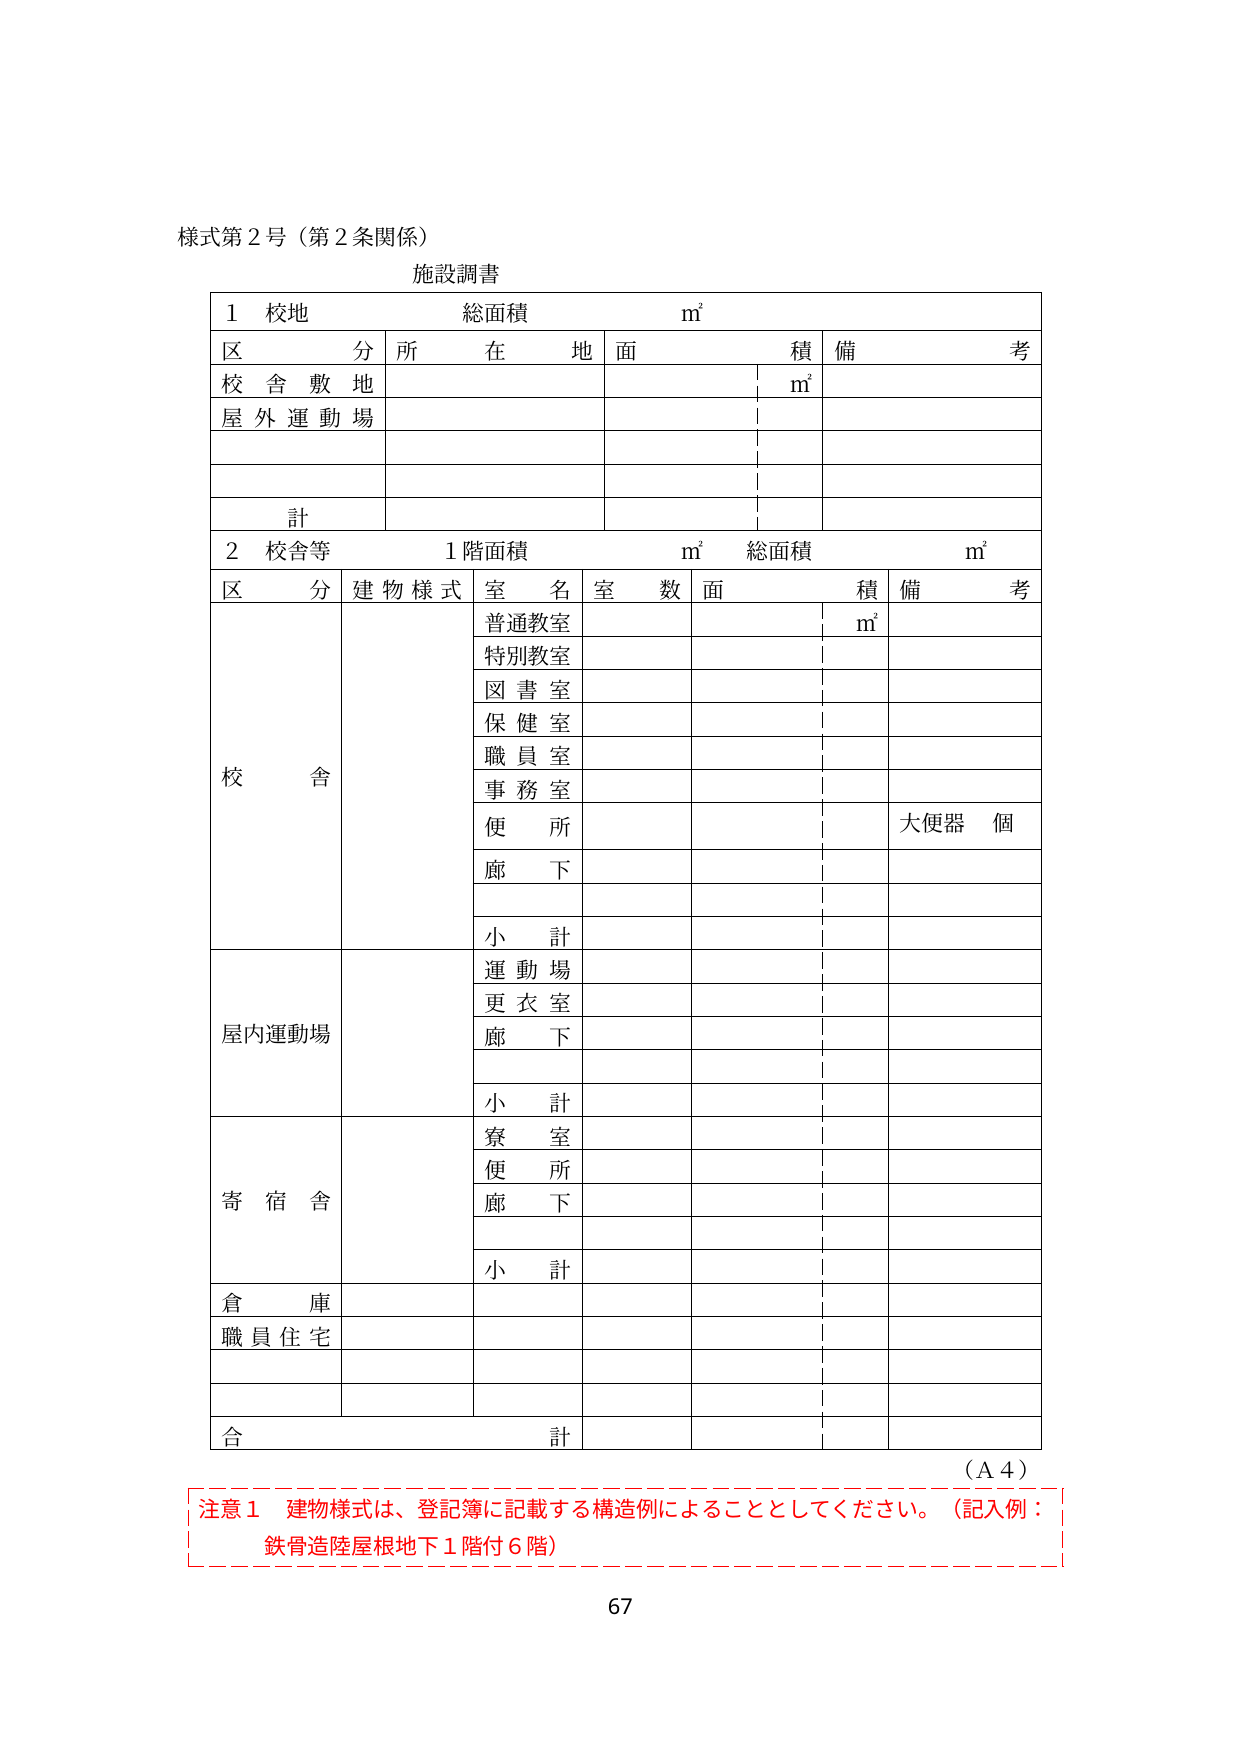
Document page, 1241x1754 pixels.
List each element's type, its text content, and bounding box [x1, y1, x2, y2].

table_cell 面積 [692, 570, 888, 602]
table_cell [692, 603, 823, 636]
table_cell 計 [211, 498, 385, 530]
table_cell [758, 498, 822, 530]
table_cell [889, 703, 1041, 736]
table_cell [823, 1217, 888, 1249]
table_cell [583, 1217, 691, 1249]
table_cell [692, 1350, 823, 1382]
table_cell [583, 884, 691, 916]
table_cell [692, 703, 823, 736]
table_cell [342, 1350, 473, 1382]
table_cell [889, 984, 1041, 1016]
table_cell [692, 1084, 823, 1116]
table_cell [889, 770, 1041, 802]
table_cell 普通教室 [474, 603, 582, 636]
table_cell 事務室 [474, 770, 582, 802]
table_cell [692, 917, 823, 949]
table_cell 倉庫 [211, 1284, 341, 1316]
table_cell [692, 1217, 823, 1249]
table_cell [692, 1417, 823, 1449]
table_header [188, 1488, 1062, 1566]
table_cell [823, 703, 888, 736]
table_cell 廊下 [474, 1017, 582, 1049]
table_cell [692, 1284, 823, 1316]
table_cell [342, 1317, 473, 1349]
table_cell [342, 1117, 473, 1282]
table_cell [889, 637, 1041, 669]
table_cell 小計 [474, 1250, 582, 1282]
table_cell [889, 1250, 1041, 1282]
table_cell [583, 1250, 691, 1282]
table_cell [823, 917, 888, 949]
table_cell [889, 1184, 1041, 1216]
table_cell [823, 884, 888, 916]
table_cell [583, 917, 691, 949]
table_cell [889, 950, 1041, 982]
table_cell 室名 [474, 570, 582, 602]
table_cell [823, 1250, 888, 1282]
table_cell 保健室 [474, 703, 582, 736]
table_cell [758, 431, 822, 464]
table_cell [889, 917, 1041, 949]
table_cell 大便器 個 小便器 個 [889, 803, 1041, 849]
table_cell [583, 670, 691, 702]
table_cell [583, 1350, 691, 1382]
table_cell [692, 1250, 823, 1282]
table_cell [474, 1217, 582, 1249]
table_cell [889, 1150, 1041, 1182]
table_cell [605, 365, 757, 397]
table_cell [583, 703, 691, 736]
table_cell [605, 431, 757, 464]
table_cell [583, 1050, 691, 1082]
table_cell [889, 1117, 1041, 1149]
table_cell 区分 [211, 331, 385, 364]
table_cell [583, 1150, 691, 1182]
table_cell [692, 1184, 823, 1216]
table_cell ㎡ [823, 603, 888, 636]
table_cell [692, 1384, 823, 1416]
table_cell [889, 603, 1041, 636]
table_cell [692, 950, 823, 982]
table_cell [823, 431, 1041, 464]
table_cell 所在地 [386, 331, 604, 364]
table_cell [823, 465, 1041, 497]
table_cell [823, 1117, 888, 1149]
table_cell [474, 884, 582, 916]
table_cell [386, 398, 604, 430]
table_cell 備考 [823, 331, 1041, 364]
table_cell 屋外運動場 [211, 398, 385, 430]
table_cell [474, 1350, 582, 1382]
table_cell [692, 1017, 823, 1049]
table_cell 備考 [889, 570, 1041, 602]
table_cell ㎡ [758, 365, 822, 397]
table_cell [605, 498, 757, 530]
table_cell [889, 884, 1041, 916]
table_cell 図書室 [474, 670, 582, 702]
table_cell [474, 1050, 582, 1082]
text 施設調書 施設調書 [177, 254, 1063, 292]
table_cell [386, 498, 604, 530]
table_cell [889, 1050, 1041, 1082]
table_cell [583, 1317, 691, 1349]
table_cell [211, 465, 385, 497]
table_cell [823, 950, 888, 982]
table_cell [583, 737, 691, 769]
table_cell 職員室 [474, 737, 582, 769]
table_cell [692, 984, 823, 1016]
table_cell 廊下 [474, 850, 582, 882]
table_cell [211, 431, 385, 464]
table_cell [889, 1217, 1041, 1249]
table_cell 運動場 [474, 950, 582, 982]
table_cell [823, 770, 888, 802]
table_cell [823, 398, 1041, 430]
table_cell [823, 1384, 888, 1416]
table_cell [823, 1317, 888, 1349]
table_cell 校舎敷地 [211, 365, 385, 397]
table_cell [583, 637, 691, 669]
table_cell [386, 365, 604, 397]
table_cell [823, 498, 1041, 530]
table_cell [889, 1084, 1041, 1116]
table_cell [692, 1317, 823, 1349]
text （Ａ４） [177, 1450, 1040, 1488]
table_cell 校舎 [211, 603, 341, 949]
table_cell [692, 670, 823, 702]
table_cell [583, 984, 691, 1016]
table_cell 合計 [211, 1417, 582, 1449]
table_cell [692, 737, 823, 769]
table_cell [823, 1350, 888, 1382]
table_cell [605, 398, 757, 430]
table_cell [386, 431, 604, 464]
table_cell 便所 [474, 1150, 582, 1182]
table_cell [692, 1117, 823, 1149]
table_cell [889, 1350, 1041, 1382]
table_cell 面積 [605, 331, 822, 364]
table_cell [342, 1384, 473, 1416]
table_cell [889, 670, 1041, 702]
table_cell [823, 737, 888, 769]
table_cell [583, 1417, 691, 1449]
table_cell [823, 984, 888, 1016]
table_cell [823, 1184, 888, 1216]
table_cell [211, 1384, 341, 1416]
table_cell [823, 1150, 888, 1182]
table_cell [889, 737, 1041, 769]
table_cell [889, 1017, 1041, 1049]
table_cell [692, 884, 823, 916]
table_cell [583, 603, 691, 636]
table_cell [889, 850, 1041, 882]
table_cell [889, 1417, 1041, 1449]
table_cell 屋内運動場 [211, 950, 341, 1116]
table_cell [583, 950, 691, 982]
table_cell [823, 670, 888, 702]
table_cell [583, 1117, 691, 1149]
table_cell [605, 465, 757, 497]
table_cell [823, 1017, 888, 1049]
table_header １ 校地 総面積 ㎡ [211, 293, 1041, 330]
table_cell 職員住宅 [211, 1317, 341, 1349]
table_cell ２ 校舎等 １階面積 ㎡ 総面積 ㎡ [211, 531, 1041, 569]
table_cell [889, 1384, 1041, 1416]
table_cell [583, 803, 691, 849]
table_cell [692, 1150, 823, 1182]
table_cell [692, 637, 823, 669]
table_cell [823, 365, 1041, 397]
table_cell [583, 1284, 691, 1316]
table_cell [692, 850, 823, 882]
table_cell 区分 [211, 570, 341, 602]
table_cell [889, 1284, 1041, 1316]
table_cell 小計 [474, 917, 582, 949]
table_cell [758, 465, 822, 497]
table_cell [889, 1317, 1041, 1349]
table_cell 寮室 [474, 1117, 582, 1149]
table_cell [583, 770, 691, 802]
table_cell [342, 1284, 473, 1316]
table_cell [583, 850, 691, 882]
table_cell [692, 1050, 823, 1082]
table_cell [823, 1084, 888, 1116]
table_cell [474, 1384, 582, 1416]
table_cell [583, 1017, 691, 1049]
table_cell 便所 [474, 803, 582, 849]
table_cell 小計 [474, 1084, 582, 1116]
table_cell [342, 603, 473, 949]
table_cell 建物様式 [342, 570, 473, 602]
table_cell [583, 1184, 691, 1216]
table_cell [474, 1317, 582, 1349]
table_cell [386, 465, 604, 497]
table_cell [823, 803, 888, 849]
table_cell [823, 637, 888, 669]
table_cell [823, 1050, 888, 1082]
table_cell [583, 1084, 691, 1116]
table_cell 廊下 [474, 1184, 582, 1216]
table_cell 更衣室 [474, 984, 582, 1016]
table_cell [474, 1284, 582, 1316]
table_cell [758, 398, 822, 430]
table_cell [692, 770, 823, 802]
table_cell [823, 850, 888, 882]
table_cell [692, 803, 823, 849]
table_cell [211, 1350, 341, 1382]
table_cell [823, 1417, 888, 1449]
table_cell [342, 950, 473, 1116]
table_cell 室数 [583, 570, 691, 602]
table_cell 寄宿舎 [211, 1117, 341, 1282]
table_cell [583, 1384, 691, 1416]
text 様式第２号（第２条関係） [177, 217, 1063, 254]
table_cell 特別教室 [474, 637, 582, 669]
table_cell [823, 1284, 888, 1316]
